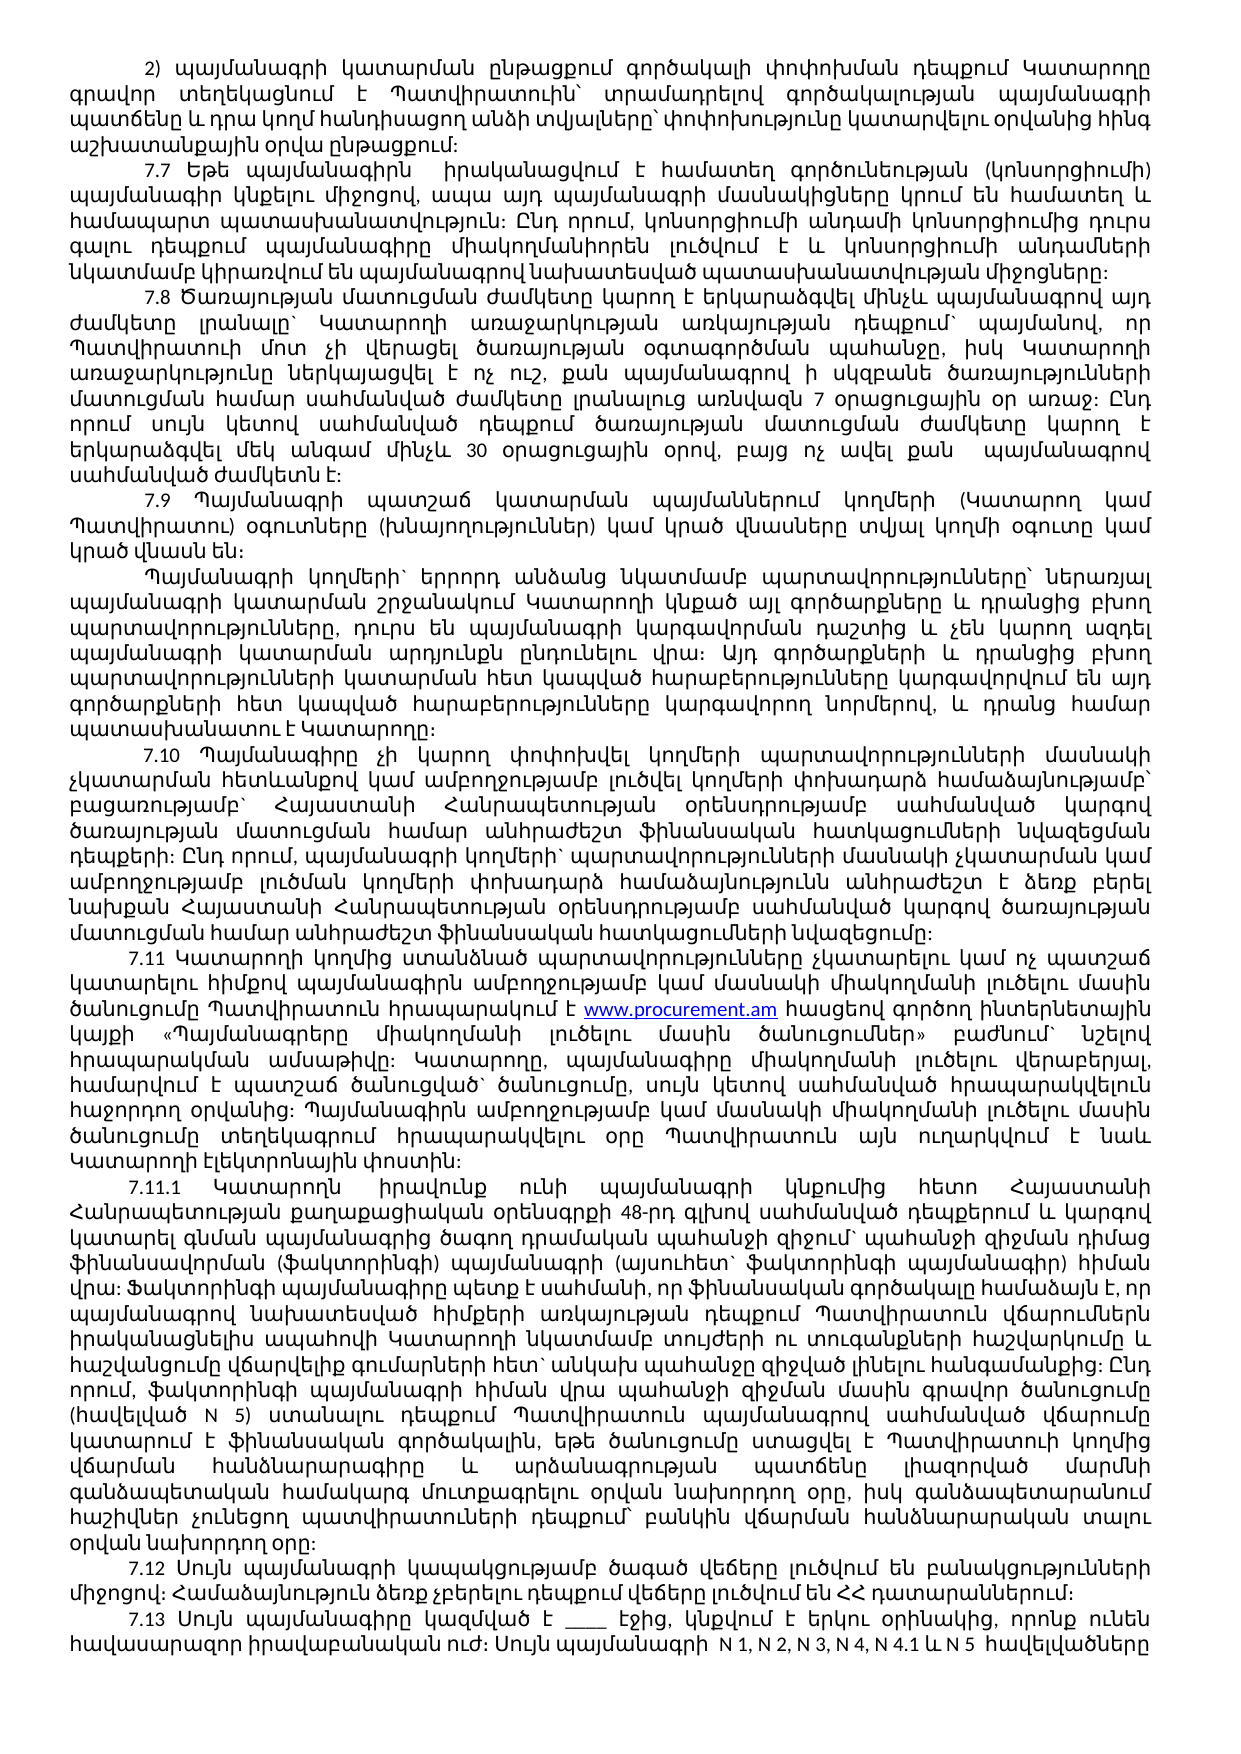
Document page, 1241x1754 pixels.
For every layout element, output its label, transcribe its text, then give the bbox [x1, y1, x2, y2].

text 7.12 Սույն պայմանագրի կապակցությամբ ծագած վեճերը լուծվում են բանակցությունների միջոցով։ Համաձայնություն ձեռք չբերելու դեպքում վեճերը լուծվում են ՀՀ դատարաններում։ [69, 1555, 1152, 1606]
text 7.9 Պայմանագրի պատշաճ կատարման պայմաններում կողմերի (Կատարող կամ Պատվիրատու) օգուտները (խնայողություններ) կամ կրած վնասները տվյալ կողմի օգուտը կամ կրած վնասն են։ [69, 488, 1152, 564]
text 7.11 Կատարողի կողմից ստանձնած պարտավորությունները չկատարելու կամ ոչ պատշաճ կատարելու հիմքով պայմանագիրն ամբողջությամբ կամ մասնակի միակողմանի լուծելու մասին ծանուցումը Պատվիրատուն հրապարակում է www.procurement.am հասցեով գործող ինտերնետային կայքի «Պայմանագրերը միակողմանի լուծելու մասին ծանուցումներ» բաժնում` նշելով հրապարակման ամսաթիվը: Կատարողը, պայմանագիրը միակողմանի լուծելու վերաբերյալ, համարվում է պատշաճ ծանուցված` ծանուցումը, սույն կետով սահմանված հրապարակվելուն հաջորդող օրվանից: Պայմանագիրն ամբողջությամբ կամ մասնակի միակողմանի լուծելու մասին ծանուցումը տեղեկագրում հրապարակվելու օրը Պատվիրատուն այն ուղարկվում է նաև Կատարողի էլեկտրոնային փոստին: [69, 945, 1152, 1174]
text 7.10 Պայմանագիրը չի կարող փոփոխվել կողմերի պարտավորությունների մասնակի չկատարման հետևանքով կամ ամբողջությամբ լուծվել կողմերի փոխադարձ համաձայնությամբ՝ բացառությամբ` Հայաստանի Հանրապետության օրենսդրությամբ սահմանված կարգով ծառայության մատուցման համար անհրաժեշտ ֆինանսական հատկացումների նվազեցման դեպքերի: Ընդ որում, պայմանագրի կողմերի` պարտավորությունների մասնակի չկատարման կամ ամբողջությամբ լուծման կողմերի փոխադարձ համաձայնությունն անհրաժեշտ է ձեռք բերել նախքան Հայաստանի Հանրապետության օրենսդրությամբ սահմանված կարգով ծառայության մատուցման համար անհրաժեշտ ֆինանսական հատկացումների նվազեցումը: [69, 742, 1152, 945]
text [69, 1606, 1152, 1657]
text 7.11.1 Կատարողն իրավունք ունի պայմանագրի կնքումից հետո Հայաստանի Հանրապետության քաղաքացիական օրենսգրքի 48-րդ գլխով սահմանված դեպքերում և կարգով կատարել գնման պայմանագրից ծագող դրամական պահանջի զիջում` պահանջի զիջման դիմաց ֆինանսավորման (ֆակտորինգի) պայմանագրի (այսուհետ` ֆակտորինգի պայմանագիր) հիման վրա: Ֆակտորինգի պայմանագիրը պետք է սահմանի, որ ֆինանսական գործակալը համաձայն է, որ պայմանագրով նախատեսված հիմքերի առկայության դեպքում Պատվիրատուն վճարումներն իրականացնելիս ապահովի Կատարողի նկատմամբ տույժերի ու տուգանքների հաշվարկումը և հաշվանցումը վճարվելիք գումարների հետ` անկախ պահանջը զիջված լինելու հանգամանքից: Ընդ որում, ֆակտորինգի պայմանագրի հիման վրա պահանջի զիջման մասին գրավոր ծանուցումը (հավելված N 5) ստանալու դեպքում Պատվիրատուն պայմանագրով սահմանված վճարումը կատարում է ֆինանսական գործակալին, եթե ծանուցումը ստացվել է Պատվիրատուի կողմից վճարման հանձնարարագիրը և արձանագրության պատճենը լիազորված մարմնի գանձապետական համակարգ մուտքագրելու օրվան նախորդող օրը, իսկ գանձապետարանում հաշիվներ չունեցող պատվիրատուների դեպքում՝ բանկին վճարման հանձնարարական տալու օրվան նախորդող օրը: [69, 1174, 1152, 1555]
text 2) պայմանագրի կատարման ընթացքում գործակալի փոփոխման դեպքում Կատարողը գրավոր տեղեկացնում է Պատվիրատուին՝ տրամադրելով գործակալության պայմանագրի պատճենը և դրա կողմ հանդիսացող անձի տվյալները՝ փոփոխությունը կատարվելու օրվանից հինգ աշխատանքային օրվա ընթացքում: [69, 56, 1152, 157]
text 7.7 Եթե պայմանագիրն իրականացվում է համատեղ գործունեության (կոնսորցիումի) պայմանագիր կնքելու միջոցով, ապա այդ պայմանագրի մասնակիցները կրում են համատեղ և համապարտ պատասխանատվություն: Ընդ որում, կոնսորցիումի անդամի կոնսորցիումից դուրս գալու դեպքում պայմանագիրը միակողմանիորեն լուծվում է և կոնսորցիումի անդամների նկատմամբ կիրառվում են պայմանագրով նախատեսված պատասխանատվության միջոցները: [69, 157, 1152, 284]
text Պայմանագրի կողմերի` երրորդ անձանց նկատմամբ պարտավորությունները՝ ներառյալ պայմանագրի կատարման շրջանակում Կատարողի կնքած այլ գործարքները և դրանցից բխող պարտավորությունները, դուրս են պայմանագրի կարգավորման դաշտից և չեն կարող ազդել պայմանագրի կատարման արդյունքն ընդունելու վրա։ Այդ գործարքների և դրանցից բխող պարտավորությունների կատարման հետ կապված հարաբերությունները կարգավորվում են այդ գործարքների հետ կապված հարաբերությունները կարգավորող նորմերով, և դրանց համար պատասխանատու է Կատարողը։ [69, 564, 1152, 742]
text 7.8 Ծառայության մատուցման ժամկետը կարող է երկարաձգվել մինչև պայմանագրով այդ ժամկետը լրանալը` Կատարողի առաջարկության առկայության դեպքում` պայմանով, որ Պատվիրատուի մոտ չի վերացել ծառայության օգտագործման պահանջը, իսկ Կատարողի առաջարկությունը ներկայացվել է ոչ ուշ, քան պայմանագրով ի սկզբանե ծառայությունների մատուցման համար սահմանված ժամկետը լրանալուց առնվազն 7 օրացուցային օր առաջ: Ընդ որում սույն կետով սահմանված դեպքում ծառայության մատուցման ժամկետը կարող է երկարաձգվել մեկ անգամ մինչև 30 օրացուցային օրով, բայց ոչ ավել քան պայմանագրով սահմանված ժամկետն է: [69, 284, 1152, 488]
